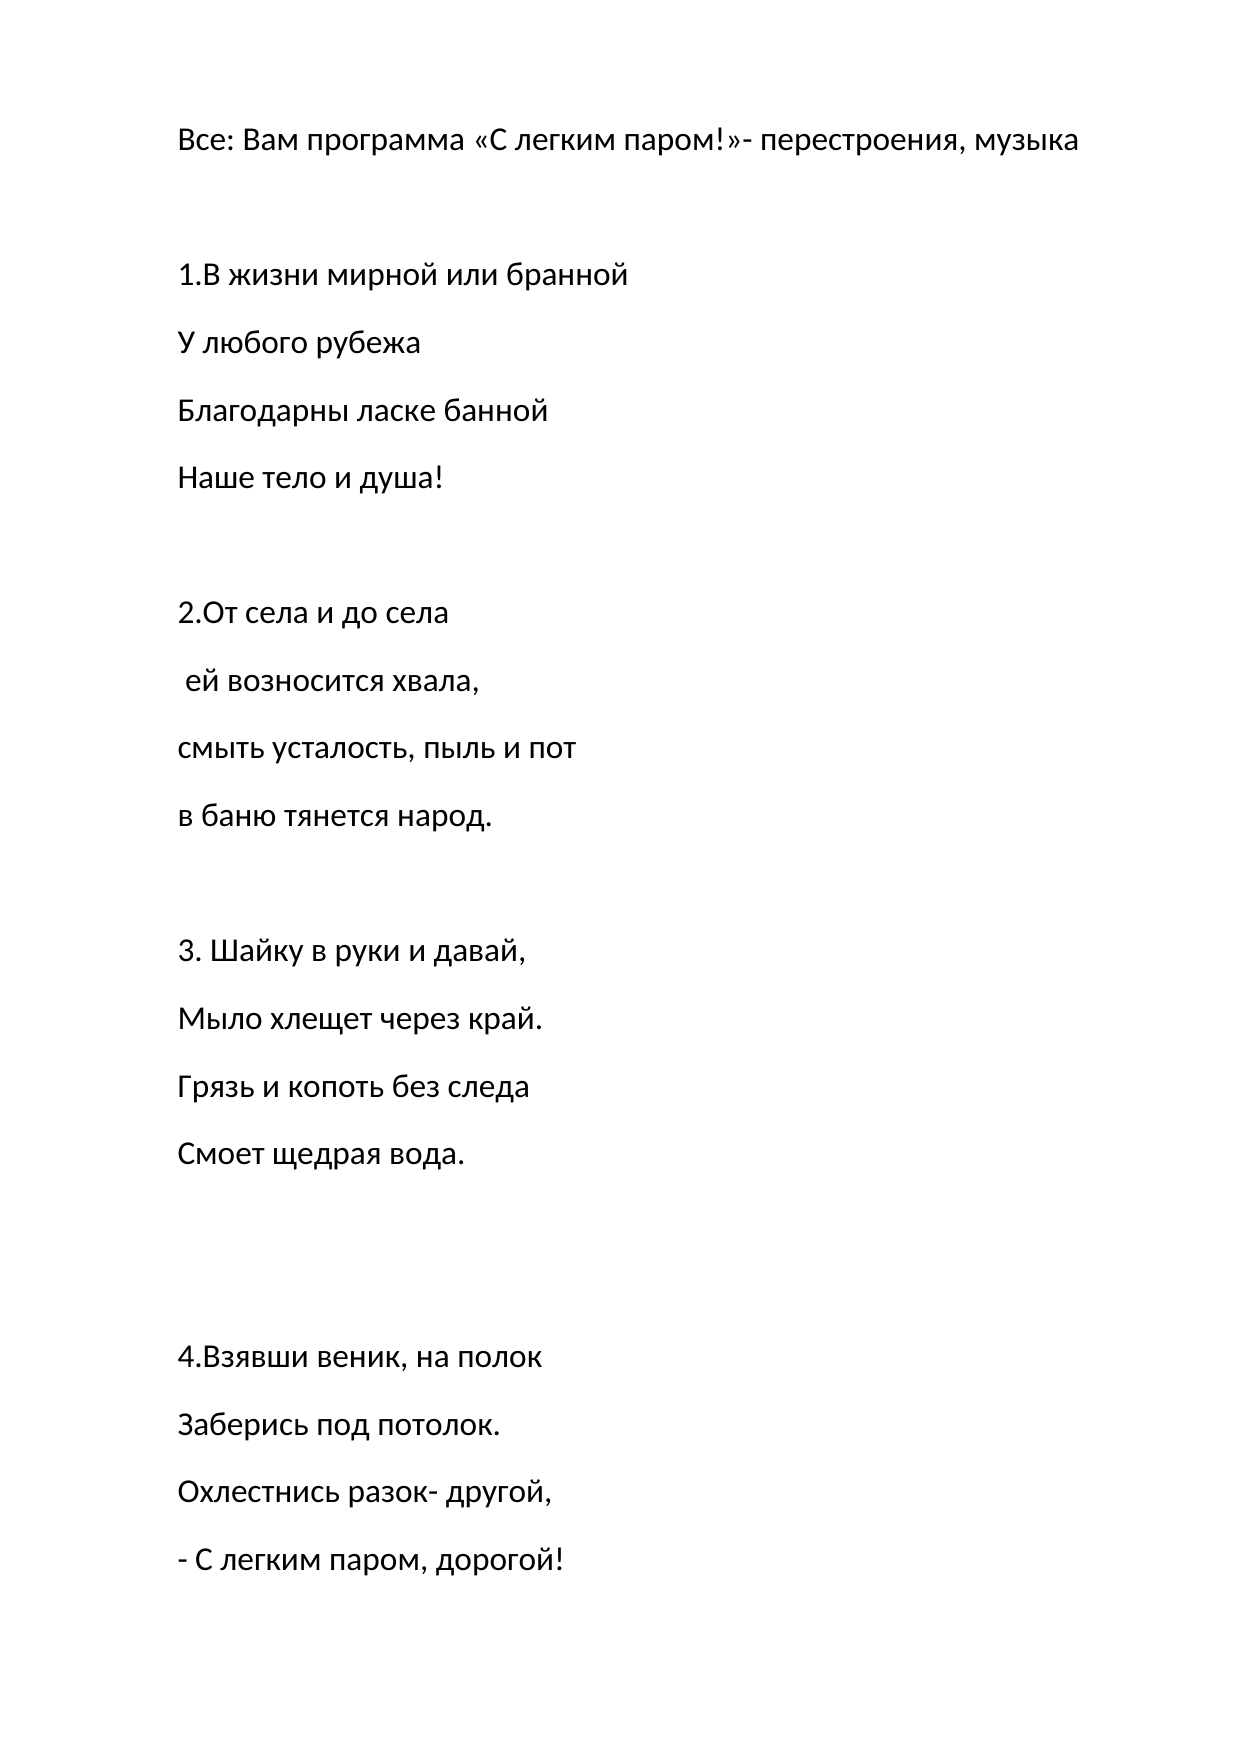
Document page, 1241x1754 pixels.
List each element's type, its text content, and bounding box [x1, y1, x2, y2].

text Наше тело и душа! [177, 456, 1152, 497]
text Все: Вам программа «С легким паром!»- перестроения, музыка [177, 118, 1152, 159]
text ей возносится хвала, [177, 659, 1152, 700]
text смыть усталость, пыль и пот [177, 727, 1152, 767]
text 2.От села и до села [177, 591, 1152, 632]
text 1.В жизни мирной или бранной [177, 253, 1152, 294]
text Благодарны ласке банной [177, 388, 1152, 429]
text 3. Шайку в руки и давай, [177, 929, 1152, 970]
text Мыло хлещет через край. [177, 997, 1152, 1038]
text Смоет щедрая вода. [177, 1132, 1152, 1173]
text Охлестнись разок- другой, [177, 1470, 1152, 1511]
text в баню тянется народ. [177, 794, 1152, 835]
text Заберись под потолок. [177, 1403, 1152, 1443]
text Грязь и копоть без следа [177, 1064, 1152, 1105]
text У любого рубежа [177, 321, 1152, 362]
text 4.Взявши веник, на полок [177, 1335, 1152, 1376]
text - С легким паром, дорогой! [177, 1538, 1152, 1578]
